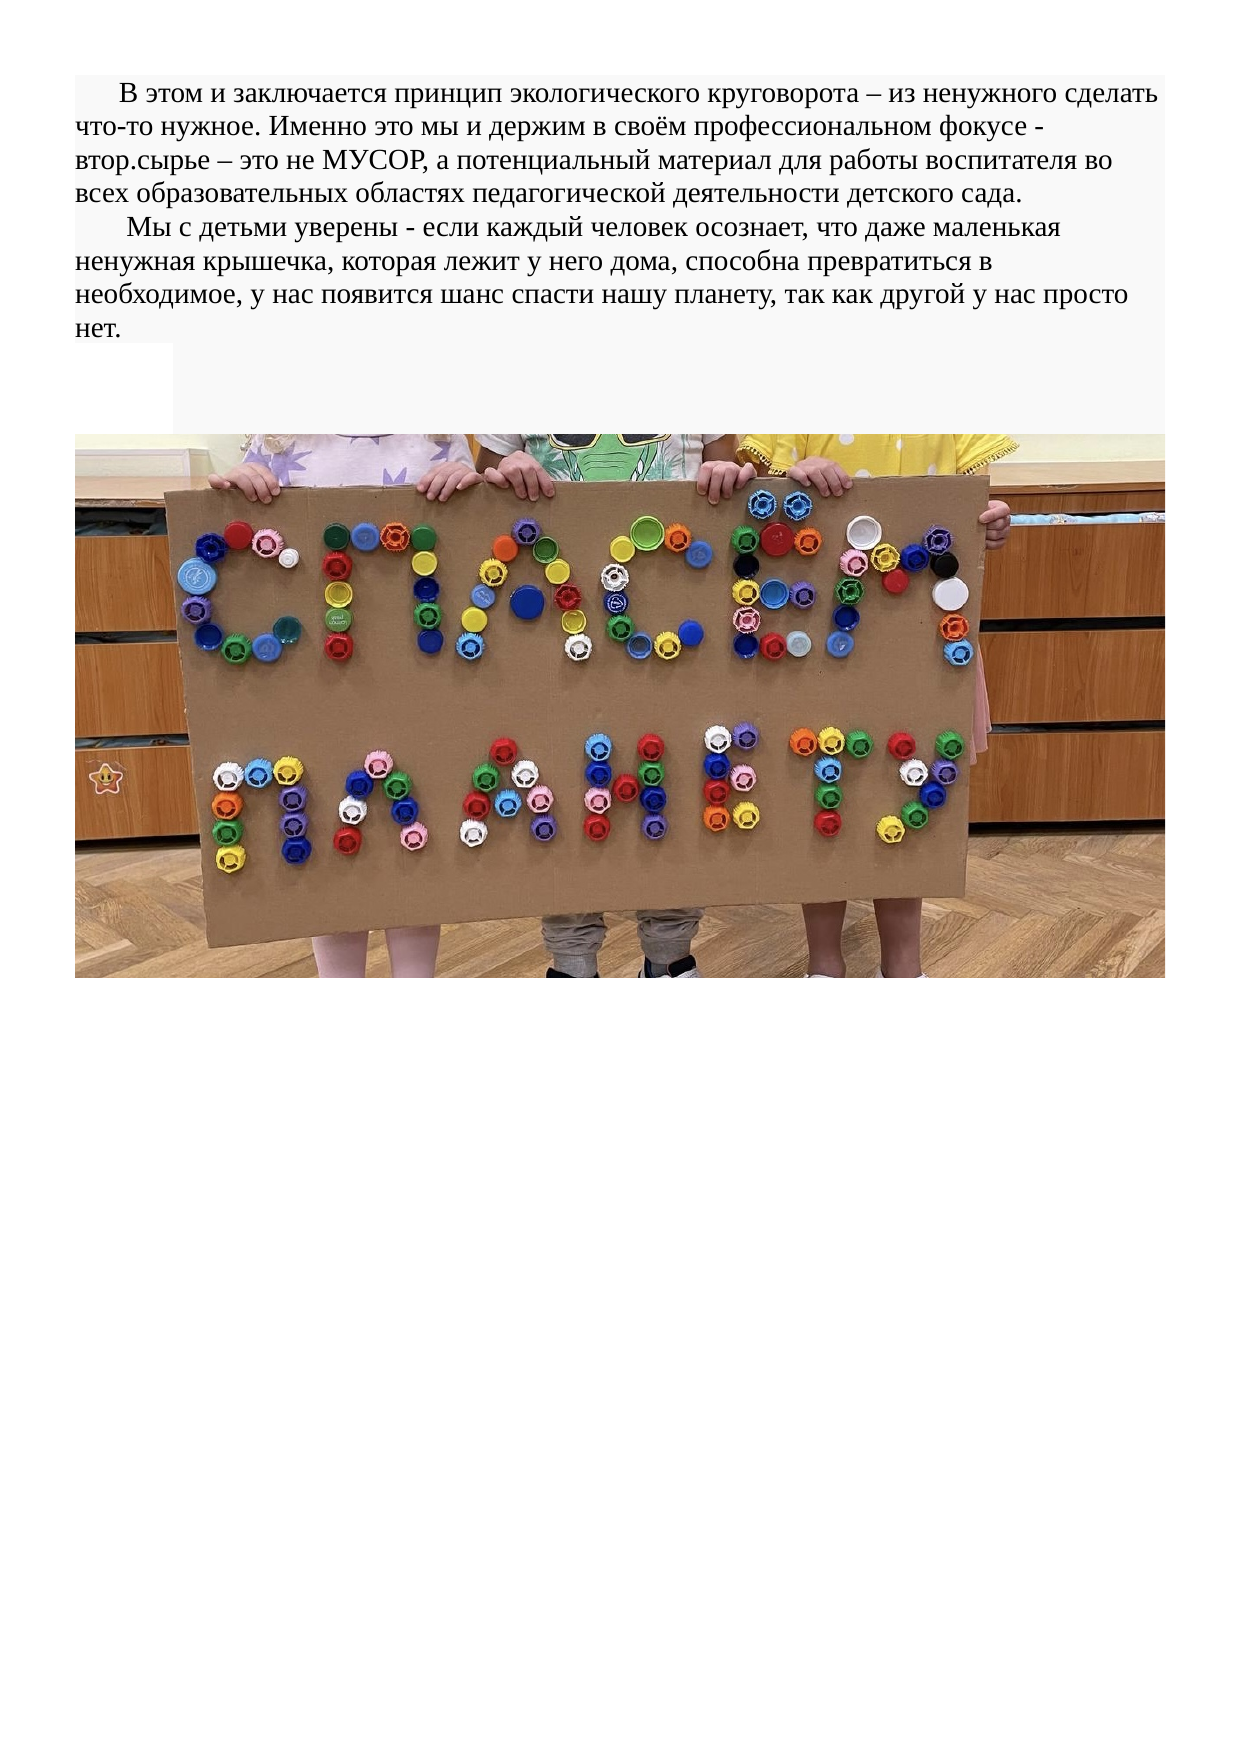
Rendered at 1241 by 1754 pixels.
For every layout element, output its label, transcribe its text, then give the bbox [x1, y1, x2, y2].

subtitle В этом и заключается принцип экологического круговорота – из ненужного сделать что-то нужное. Именно это мы и держим в своём профессиональном фокусе - втор.сырье – это не МУСОР, а потенциальный материал для работы воспитателя во всех образовательных областях педагогической деятельности детского сада. [75, 75, 1165, 209]
picture [75, 434, 1166, 978]
subtitle Мы с детьми уверены - если каждый человек осознает, что даже маленькая ненужная крышечка, которая лежит у него дома, способна превратиться в необходимое, у нас появится шанс спасти нашу планету, так как другой у нас просто нет. [75, 209, 1165, 343]
